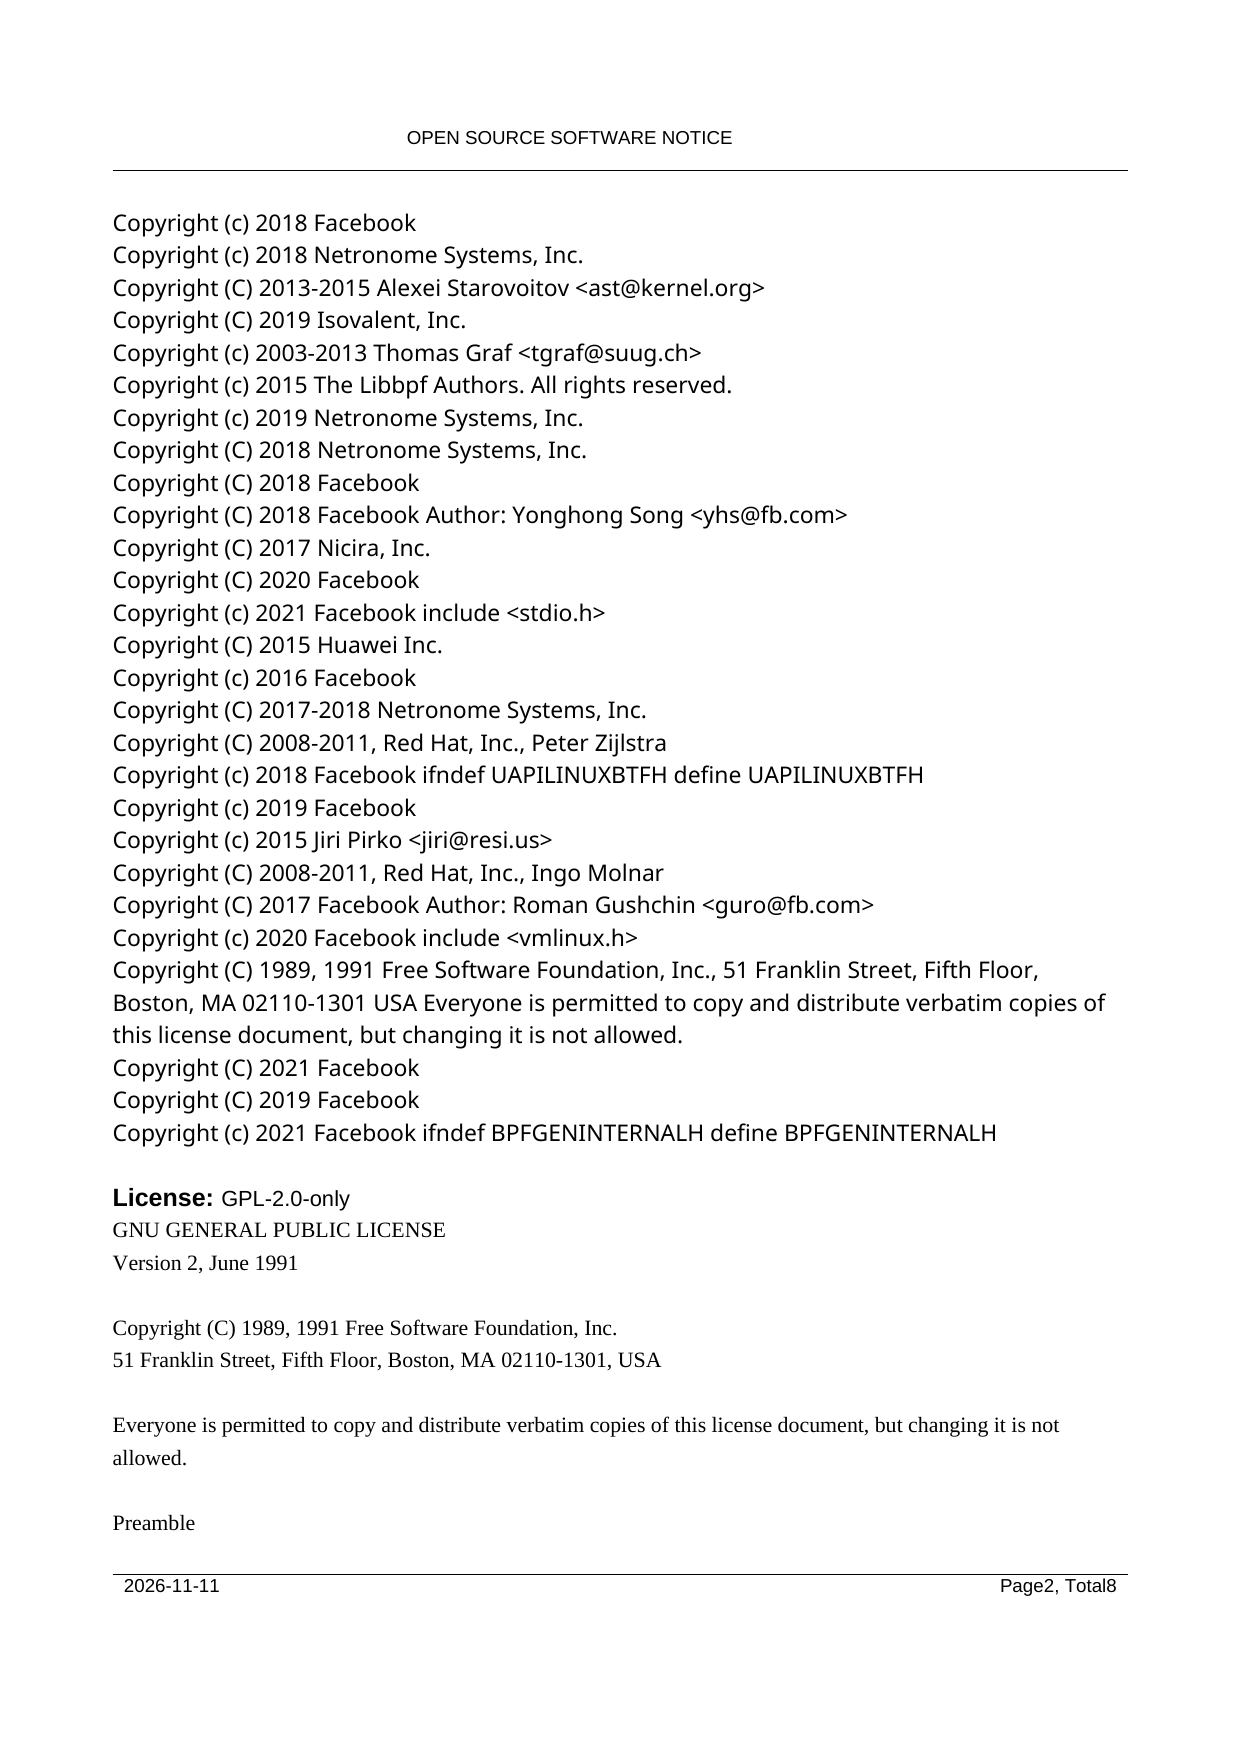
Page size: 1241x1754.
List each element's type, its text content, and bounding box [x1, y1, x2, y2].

text License: GPL-2.0-only [112, 1181, 1128, 1214]
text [112, 206, 1128, 1181]
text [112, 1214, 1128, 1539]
